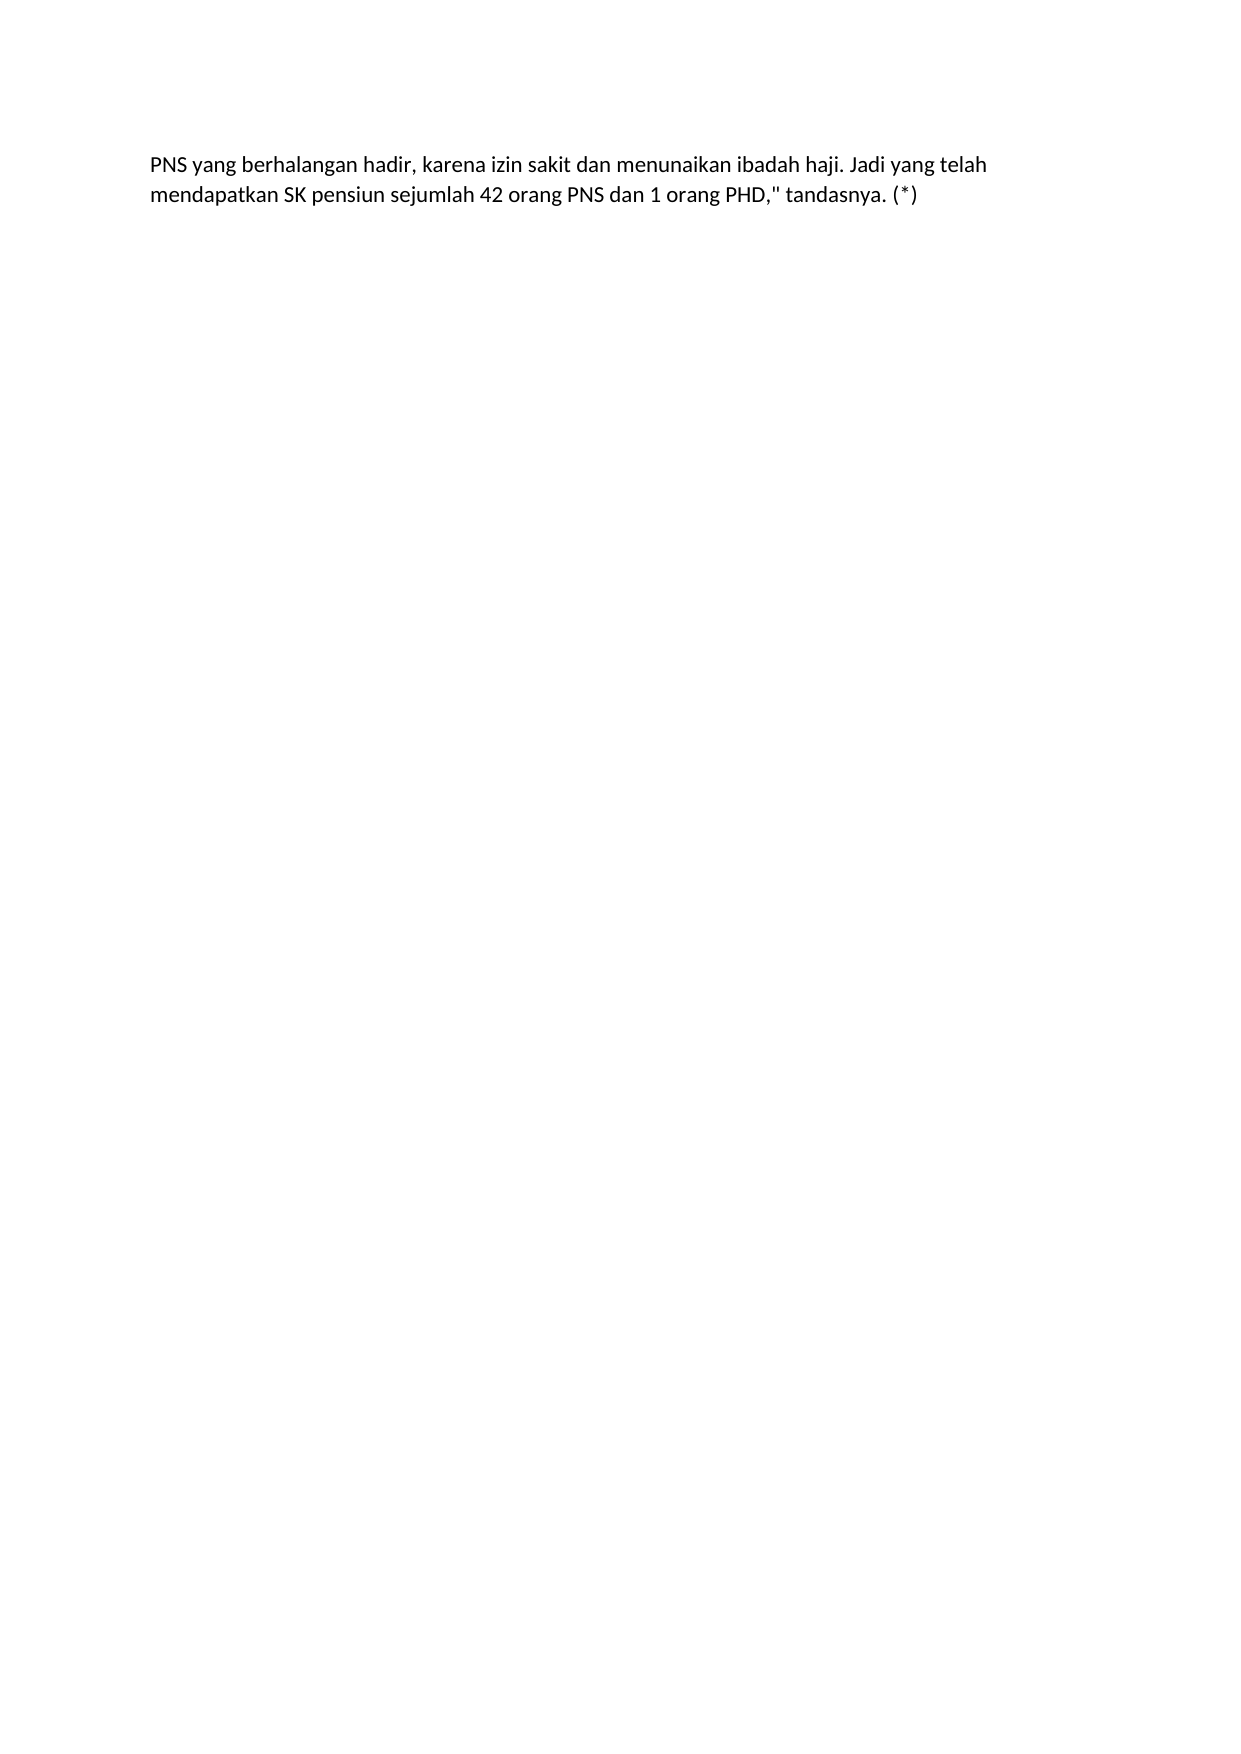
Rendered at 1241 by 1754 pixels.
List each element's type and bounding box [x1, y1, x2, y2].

text [150, 150, 1090, 208]
